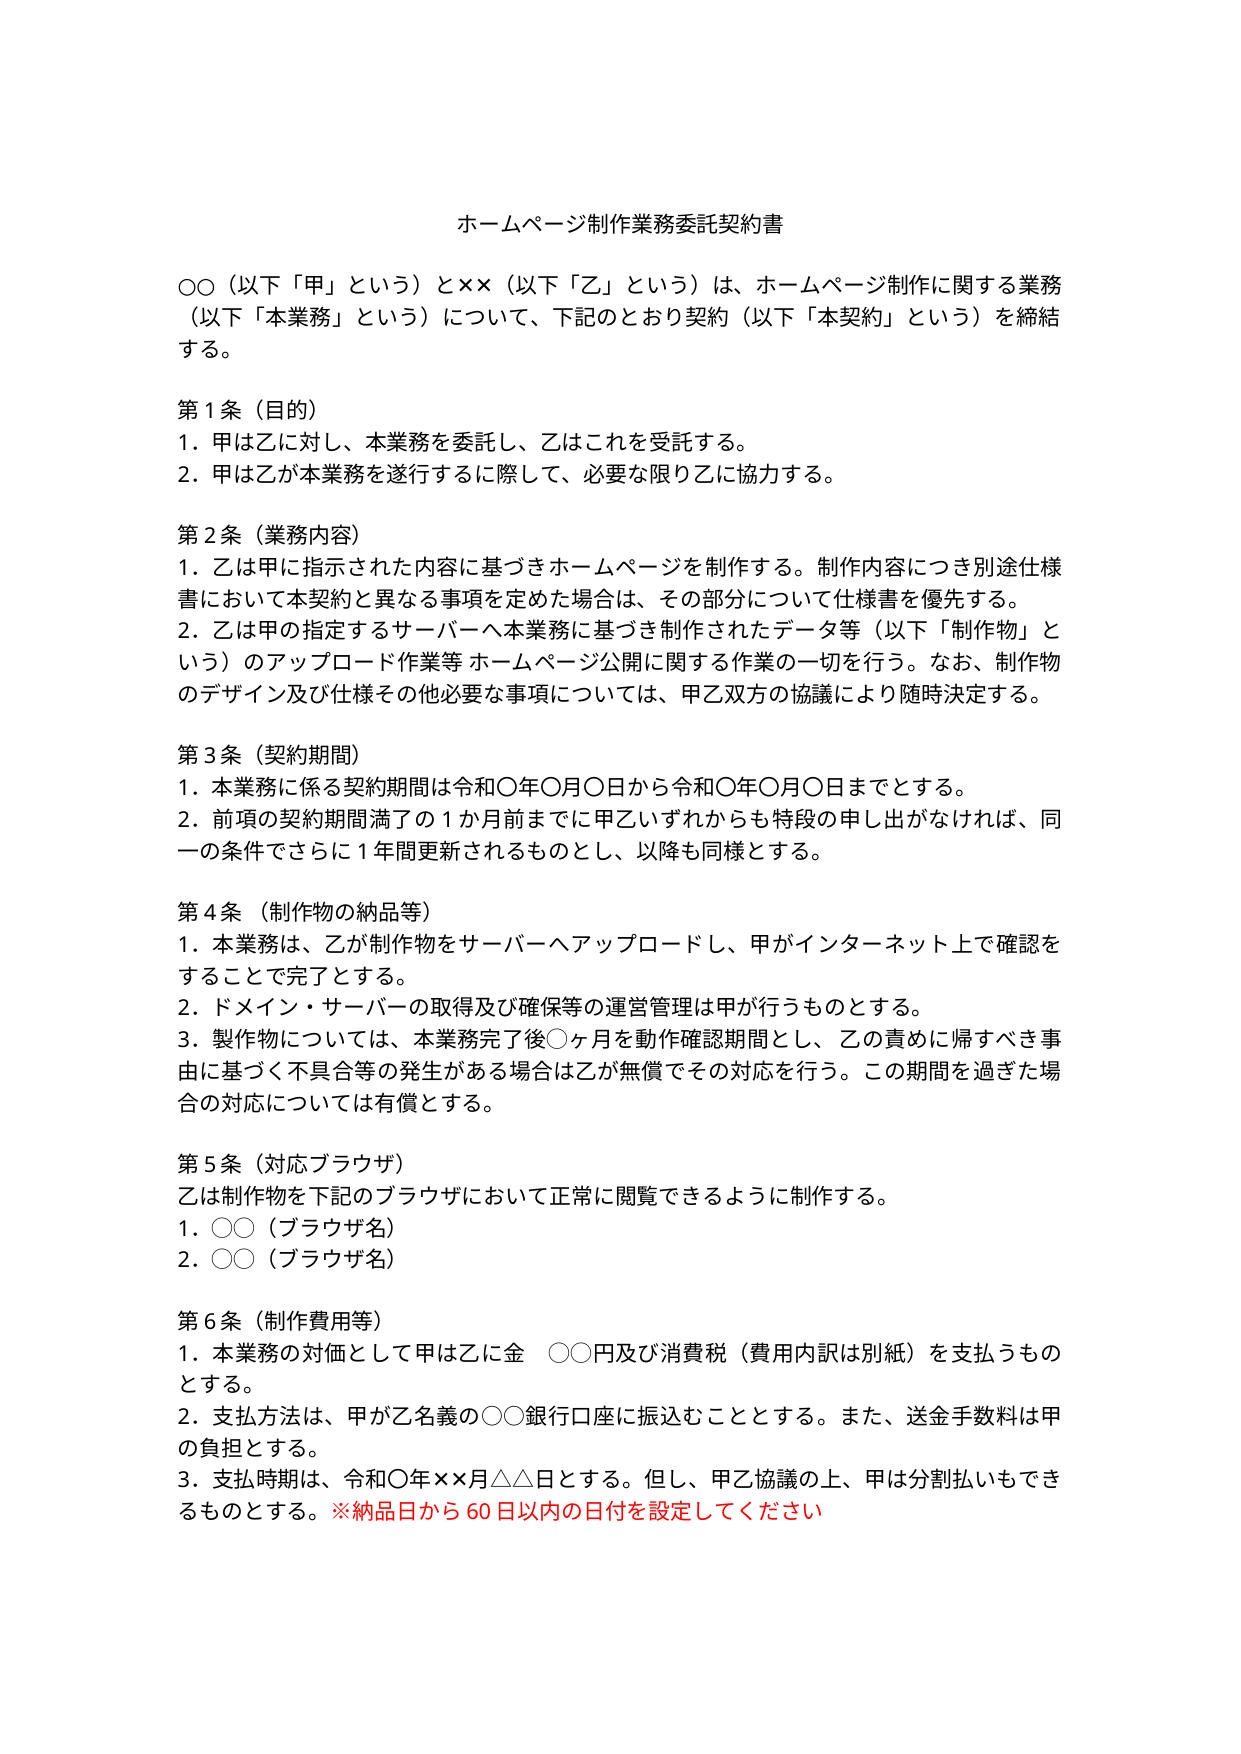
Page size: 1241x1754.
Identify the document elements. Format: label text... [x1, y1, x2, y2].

text ○○（以下「甲」という）と✕✕（以下「乙」という）は、ホームページ制作に関する業務（以下「本業務」という）について、下記のとおり契約（以下「本契約」という）を締結する。 [177, 268, 1063, 363]
text 1．本業務は、乙が制作物をサーバーへアップロードし、甲がインターネット上で確認をすることで完了とする。 [177, 927, 1063, 990]
text 乙は制作物を下記のブラウザにおいて正常に閲覧できるように制作する。 [177, 1179, 1063, 1211]
text 2．乙は甲の指定するサーバーへ本業務に基づき制作されたデータ等（以下「制作物」という）のアップロード作業等 ホームページ公開に関する作業の一切を行う。なお、制作物のデザイン及び仕様その他必要な事項については、甲乙双方の協議により随時決定する。 [177, 613, 1063, 708]
text 第6条（制作費用等） [177, 1304, 1063, 1336]
text 1．◯◯（ブラウザ名） [177, 1211, 1063, 1242]
text 3．製作物については、本業務完了後◯ヶ月を動作確認期間とし、の発生がある場合は乙が無償でその対応を行う。この期間を過ぎた場合の対応については有償とする。 [177, 1022, 1063, 1117]
text 2．◯◯（ブラウザ名） [177, 1242, 1063, 1274]
text 1．乙は甲に指示された内容に基づきホームページを制作する。制作内容につき別途仕様書において本契約と異なる事項を定めた場合は、その部分について仕様書を優先する。 [177, 550, 1063, 613]
text 2．前項の契約期間満了の1か月前までに甲乙いずれからも特段の申し出がなければ、同一の条件でさらに1年間更新されるものとし、以降も同様とする。 [177, 802, 1063, 865]
text 1．本業務に係る契約期間は令和〇年〇月〇日から令和〇年〇月〇日までとする。 [177, 770, 1063, 802]
text 第5条（対応ブラウザ） [177, 1147, 1063, 1179]
text 3．支払時期は、令和〇年✕✕月△△日とする。但し、甲乙協議の上、甲は分割払いもできるものとする。※納品日から60日以内の日付を設定してください [177, 1462, 1063, 1526]
text 1．本業務の対価として甲は乙に金 ◯◯円及び消費税（費用内訳は別紙）を支払うものとする。 [177, 1336, 1063, 1399]
text ホームページ制作業務委託契約書 [177, 207, 1063, 238]
text 第3条（契約期間） [177, 738, 1063, 770]
text 2．ドメイン・サーバーの取得及び確保等の運営管理は甲が行うものとする。 [177, 990, 1063, 1022]
text 第1条（目的） [177, 393, 1063, 425]
text 2．甲は乙が本業務を遂行するに際して、必要な限り乙に協力する。 [177, 457, 1063, 488]
text 2．支払方法は、甲が乙名義の○○銀行口座に振込むこととする。また、送金手数料は甲の負担とする。 [177, 1399, 1063, 1462]
text 1．甲は乙に対し、本業務を委託し、乙はこれを受託する。 [177, 425, 1063, 457]
text 第2条（業務内容） [177, 518, 1063, 550]
text 第4条 （制作物の納品等） [177, 895, 1063, 927]
